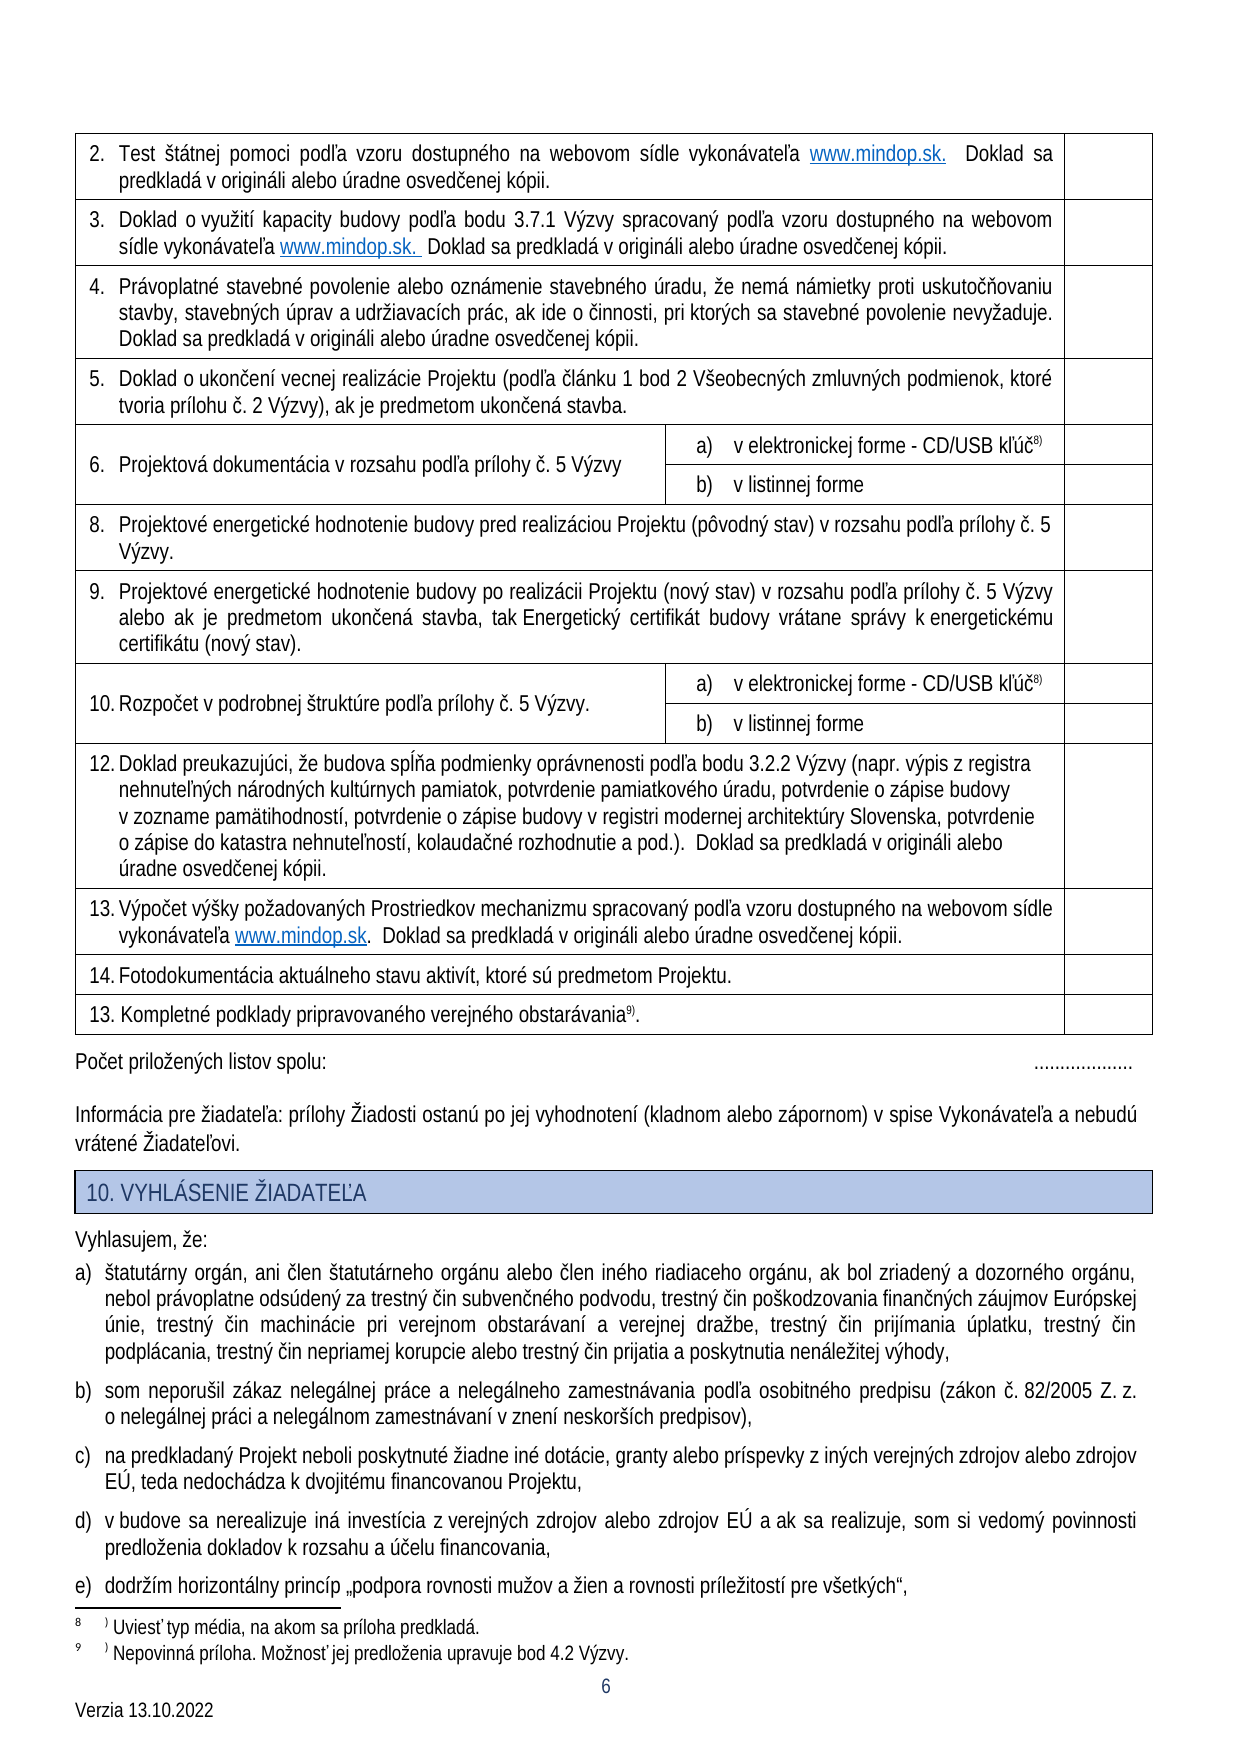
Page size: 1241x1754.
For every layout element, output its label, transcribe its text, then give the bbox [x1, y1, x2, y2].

table_cell Právoplatné stavebné povolenie alebo oznámenie stavebného úradu, že nemá námietky proti uskutočňovaniu stavby, stavebných úprav a udržiavacích prác, ak ide o činnosti, pri ktorých sa stavebné povolenie nevyžaduje. Doklad sa predkladá v origináli alebo úradne osvedčenej kópii. [76, 266, 1064, 358]
table_cell Výpočet výšky požadovaných Prostriedkov mechanizmu spracovaný podľa vzoru dostupného na webovom sídle vykonávateľa www.mindop.sk. Doklad sa predkladá v origináli alebo úradne osvedčenej kópii. [76, 889, 1064, 954]
table_cell v elektronickej forme - CD/USB kľúč8) [666, 664, 1064, 703]
table_cell Doklad preukazujúci, že budova spĺňa podmienky oprávnenosti podľa bodu 3.2.2 Výzvy (napr. výpis z registra nehnuteľných národných kultúrnych pamiatok, potvrdenie pamiatkového úradu, potvrdenie o zápise budovy v zozname pamätihodností, potvrdenie o zápise budovy v registri modernej architektúry Slovenska, potvrdenie o zápise do katastra nehnuteľností, kolaudačné rozhodnutie a pod.). Doklad sa predkladá v origináli alebo úradne osvedčenej kópii. [76, 744, 1064, 888]
table_cell Doklad o ukončení vecnej realizácie Projektu (podľa článku 1 bod 2 Všeobecných zmluvných podmienok, ktoré tvoria prílohu č. 2 Výzvy), ak je predmetom ukončená stavba. [76, 359, 1064, 424]
table_cell [1065, 505, 1152, 570]
list som neporušil zákaz nelegálnej práce a nelegálneho zamestnávania podľa osobitného predpisu (zákon č. 82/2005 Z. z. o nelegálnej práci a nelegálnom zamestnávaní v znení neskorších predpisov), [75, 1377, 1137, 1429]
table_cell 13. Kompletné podklady pripravovaného verejného obstarávania). [76, 995, 1064, 1034]
table_cell v elektronickej forme - CD/USB kľúč) [666, 425, 1064, 464]
table_cell [1065, 425, 1152, 464]
table_header 10. VyhláseniE žiadateľa [76, 1171, 1152, 1213]
table_cell [1065, 571, 1152, 663]
table_cell [1065, 664, 1152, 703]
table_cell Fotodokumentácia aktuálneho stavu aktivít, ktoré sú predmetom Projektu. [76, 955, 1064, 994]
table_cell Rozpočet v podrobnej štruktúre podľa prílohy č. 5 Výzvy. [76, 664, 665, 743]
table_cell [1065, 465, 1152, 504]
table_cell [1065, 359, 1152, 424]
list štatutárny orgán, ani člen štatutárneho orgánu alebo člen iného riadiaceho orgánu, ak bol zriadený a dozorného orgánu, nebol právoplatne odsúdený za trestný čin subvenčného podvodu, trestný čin poškodzovania finančných záujmov Európskej únie, trestný čin machinácie pri verejnom obstarávaní a verejnej dražbe, trestný čin prijímania úplatku, trestný čin podplácania, trestný čin nepriamej korupcie alebo trestný čin prijatia a poskytnutia nenáležitej výhody, [75, 1259, 1137, 1364]
table_cell Projektové energetické hodnotenie budovy pred realizáciou Projektu (pôvodný stav) v rozsahu podľa prílohy č. 5 Výzvy. [76, 505, 1064, 570]
table_cell [1065, 744, 1152, 888]
list na predkladaný Projekt neboli poskytnuté žiadne iné dotácie, granty alebo príspevky z iných verejných zdrojov alebo zdrojov EÚ, teda nedochádza k dvojitému financovanou Projektu, [75, 1442, 1137, 1494]
table_cell [1065, 995, 1152, 1034]
table_cell [1065, 955, 1152, 994]
table_cell [1065, 704, 1152, 743]
list v budove sa nerealizuje iná investícia z verejných zdrojov alebo zdrojov EÚ a ak sa realizuje, som si vedomý povinnosti predloženia dokladov k rozsahu a účelu financovania, [75, 1507, 1137, 1560]
list dodržím horizontálny princíp „podpora rovnosti mužov a žien a rovnosti príležitostí pre všetkých“, [75, 1572, 1137, 1599]
table_cell Projektové energetické hodnotenie budovy po realizácii Projektu (nový stav) v rozsahu podľa prílohy č. 5 Výzvy alebo ak je predmetom ukončená stavba, tak Energetický certifikát budovy vrátane správy k energetickému certifikátu (nový stav). [76, 571, 1064, 663]
table_cell [1065, 889, 1152, 954]
table_cell Projektová dokumentácia v rozsahu podľa prílohy č. 5 Výzvy [76, 425, 665, 504]
text Počet priložených listov spolu: ................... [75, 1048, 1137, 1074]
text Vyhlasujem, že: [75, 1226, 1137, 1252]
table_cell Test štátnej pomoci podľa vzoru dostupného na webovom sídle vykonávateľa www.mindop.sk. Doklad sa predkladá v origináli alebo úradne osvedčenej kópii. [76, 134, 1064, 199]
table_cell b) v listinnej forme [666, 465, 1064, 504]
table_cell Doklad o využití kapacity budovy podľa bodu 3.7.1 Výzvy spracovaný podľa vzoru dostupného na webovom sídle vykonávateľa www.mindop.sk. Doklad sa predkladá v origináli alebo úradne osvedčenej kópii. [76, 200, 1064, 265]
table_cell [1065, 134, 1152, 199]
text Informácia pre žiadateľa: prílohy Žiadosti ostanú po jej vyhodnotení (kladnom alebo zápornom) v spise Vykonávateľa a nebudú vrátené Žiadateľovi. [75, 1101, 1137, 1156]
table_cell [1065, 266, 1152, 358]
table_cell b) v listinnej forme [666, 704, 1064, 743]
table_cell [1065, 200, 1152, 265]
